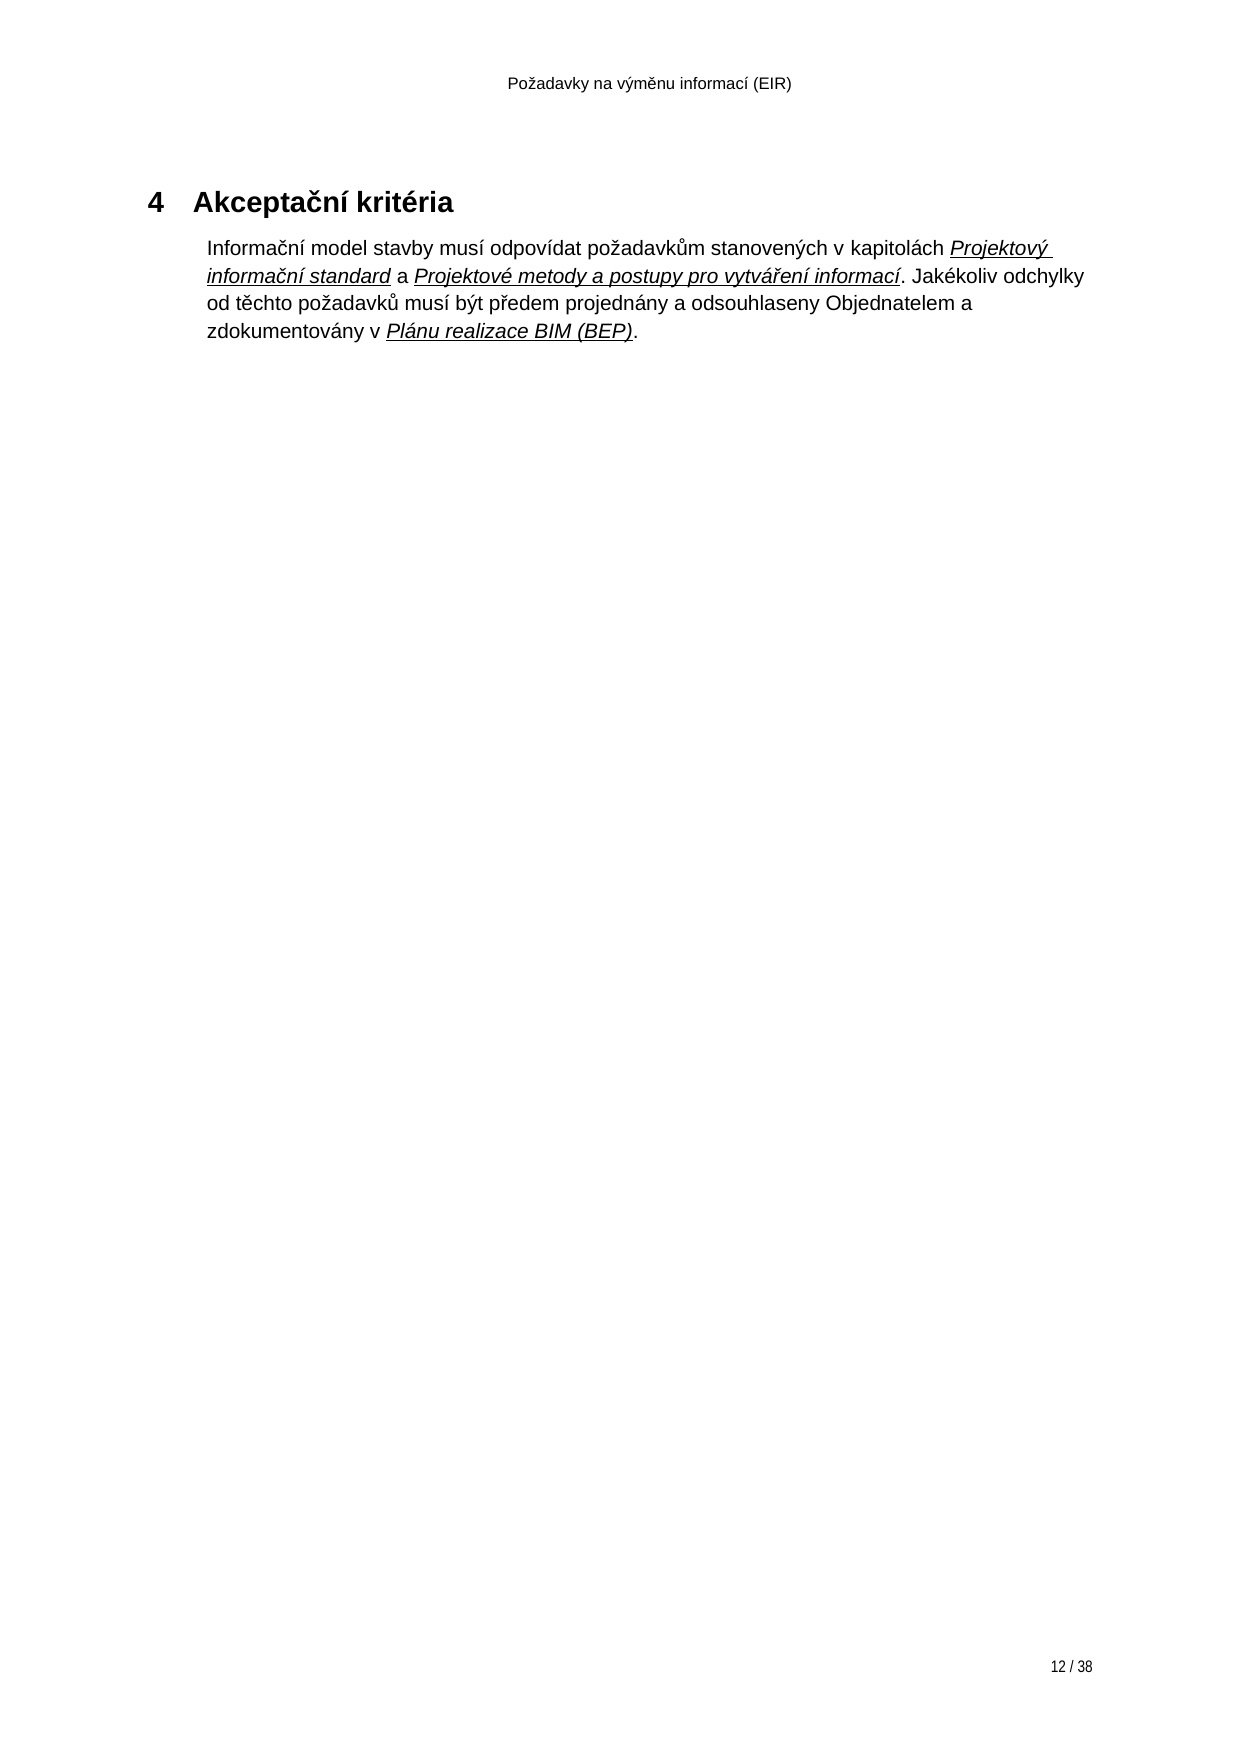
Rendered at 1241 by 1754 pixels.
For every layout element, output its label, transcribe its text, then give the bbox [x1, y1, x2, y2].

subtitle Akceptační kritéria [148, 185, 1093, 219]
text Informační model stavby musí odpovídat požadavkům stanovených v kapitolách Projektový informační standard a Projektové metody a postupy pro vytváření informací. Jakékoliv odchylky od těchto požadavků musí být předem projednány a odsouhlaseny Objednatelem a zdokumentovány v Plánu realizace BIM (BEP). [207, 236, 1093, 343]
